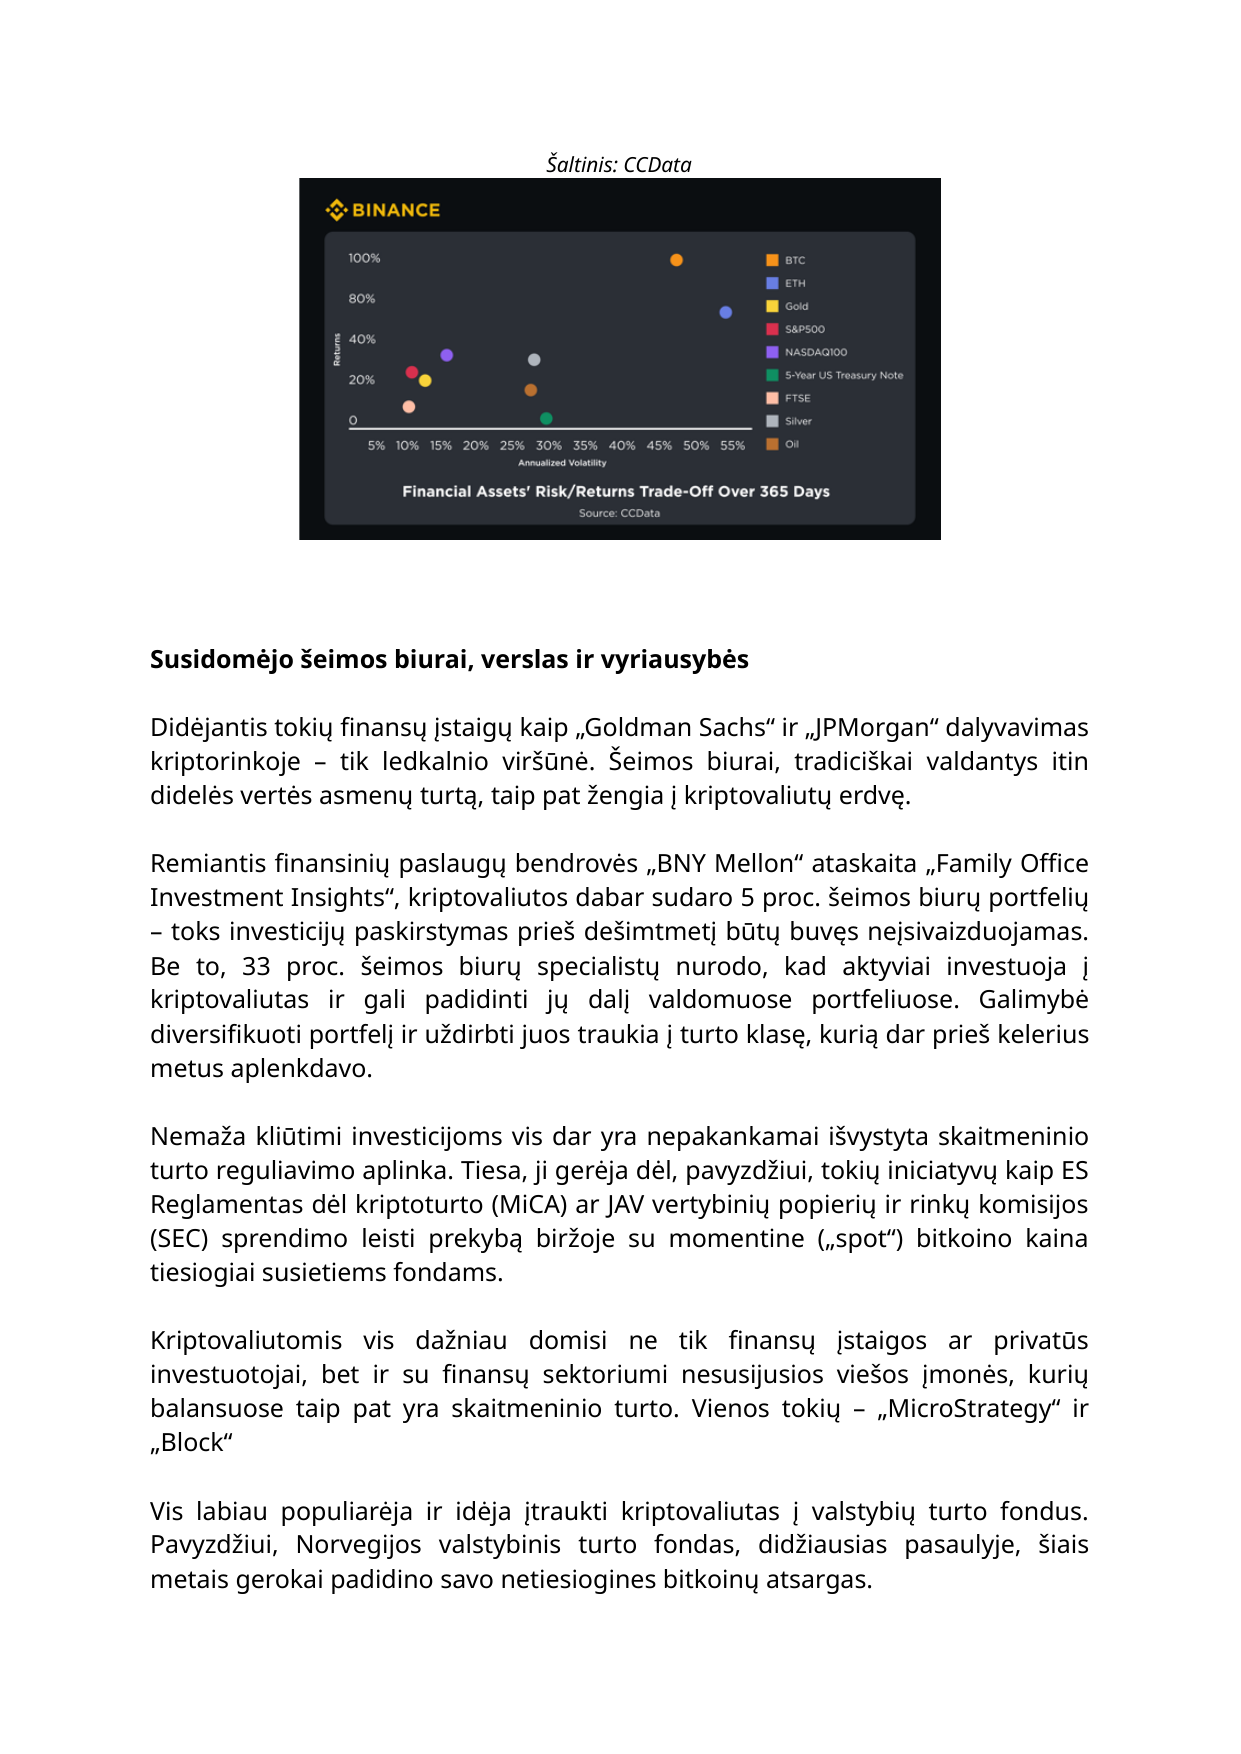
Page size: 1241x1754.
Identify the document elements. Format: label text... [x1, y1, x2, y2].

text Šaltinis: CCData [150, 150, 1090, 178]
text Nemaža kliūtimi investicijoms vis dar yra nepakankamai išvystyta skaitmeninio turto reguliavimo aplinka. Tiesa, ji gerėja dėl, pavyzdžiui, tokių iniciatyvų kaip ES Reglamentas dėl kriptoturto (MiCA) ar JAV vertybinių popierių ir rinkų komisijos (SEC) sprendimo leisti prekybą biržoje su momentine („spot“) bitkoino kaina tiesiogiai susietiems fondams. [150, 1118, 1090, 1289]
text Didėjantis tokių finansų įstaigų kaip „Goldman Sachs“ ir „JPMorgan“ dalyvavimas kriptorinkoje – tik ledkalnio viršūnė. Šeimos biurai, tradiciškai valdantys itin didelės vertės asmenų turtą, taip pat žengia į kriptovaliutų erdvę. [150, 710, 1090, 812]
text Remiantis finansinių paslaugų bendrovės „BNY Mellon“ ataskaita „Family Office Investment Insights“, kriptovaliutos dabar sudaro 5 proc. šeimos biurų portfelių – toks investicijų paskirstymas prieš dešimtmetį būtų buvęs neįsivaizduojamas. Be to, 33 proc. šeimos biurų specialistų nurodo, kad aktyviai investuoja į kriptovaliutas ir gali padidinti jų dalį valdomuose portfeliuose. Galimybė diversifikuoti portfelį ir uždirbti juos traukia į turto klasę, kurią dar prieš kelerius metus aplenkdavo. [150, 846, 1090, 1084]
text Vis labiau populiarėja ir idėja įtraukti kriptovaliutas į valstybių turto fondus. Pavyzdžiui, Norvegijos valstybinis turto fondas, didžiausias pasaulyje, šiais metais gerokai padidino savo netiesiogines bitkoinų atsargas. [150, 1493, 1090, 1595]
text Kriptovaliutomis vis dažniau domisi ne tik finansų įstaigos ar privatūs investuotojai, bet ir su finansų sektoriumi nesusijusios viešos įmonės, kurių balansuose taip pat yra skaitmeninio turto. Vienos tokių – „MicroStrategy“ ir „Block“ [150, 1323, 1090, 1459]
text Susidomėjo šeimos biurai, verslas ir vyriausybės [150, 642, 1090, 676]
picture [299, 178, 941, 540]
